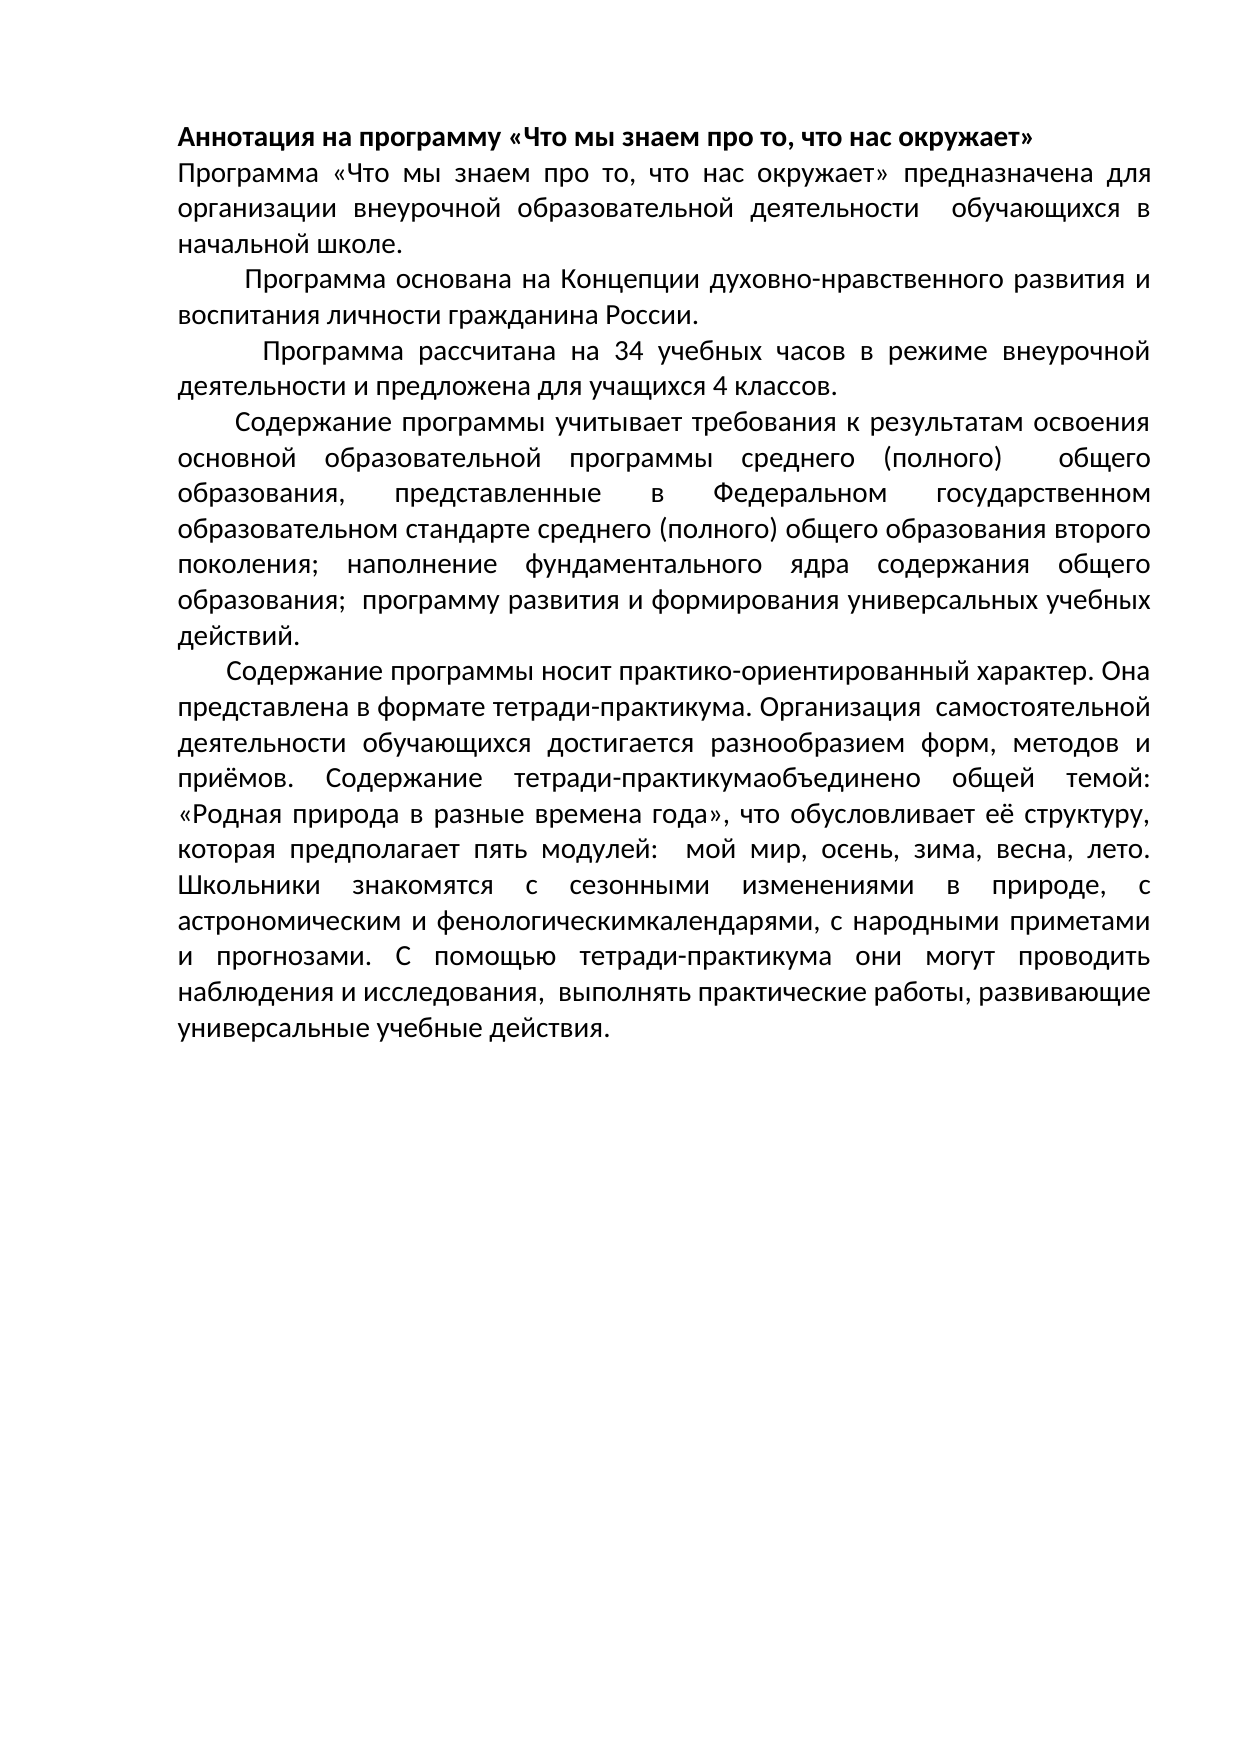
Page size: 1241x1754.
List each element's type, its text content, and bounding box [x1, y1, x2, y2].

text Содержание программы носит практико-ориентированный характер. Она представлена в формате тетради-практикума. Организация самостоятельной деятельности обучающихся достигается разнообразием форм, методов и приёмов. Содержание тетради-практикумаобъединено общей темой: «Родная природа в разные времена года», что обусловливает её структуру, которая предполагает пять модулей: мой мир, осень, зима, весна, лето. Школьники знакомятся с сезонными изменениями в природе, с астрономическим и фенологическимкалендарями, с народными приметами и прогнозами. С помощью тетради-практикума они могут проводить наблюдения и исследования, выполнять практические работы, развивающие универсальные учебные действия. [177, 652, 1152, 1044]
text Аннотация на программу «Что мы знаем про то, что нас окружает» [177, 118, 1152, 154]
text Программа рассчитана на 34 учебных часов в режиме внеурочной деятельности и предложена для учащихся 4 классов. [177, 332, 1152, 403]
text Содержание программы учитывает требования к результатам освоения основной образовательной программы среднего (полного) общего образования, представленные в Федеральном государственном образовательном стандарте среднего (полного) общего образования второго поколения; наполнение фундаментального ядра содержания общего образования; программу развития и формирования универсальных учебных действий. [177, 403, 1152, 652]
text Программа основана на Концепции духовно-нравственного развития и воспитания личности гражданина России. [177, 261, 1152, 332]
text Программа «Что мы знаем про то, что нас окружает» предназначена для организации внеурочной образовательной деятельности обучающихся в начальной школе. [177, 154, 1152, 261]
